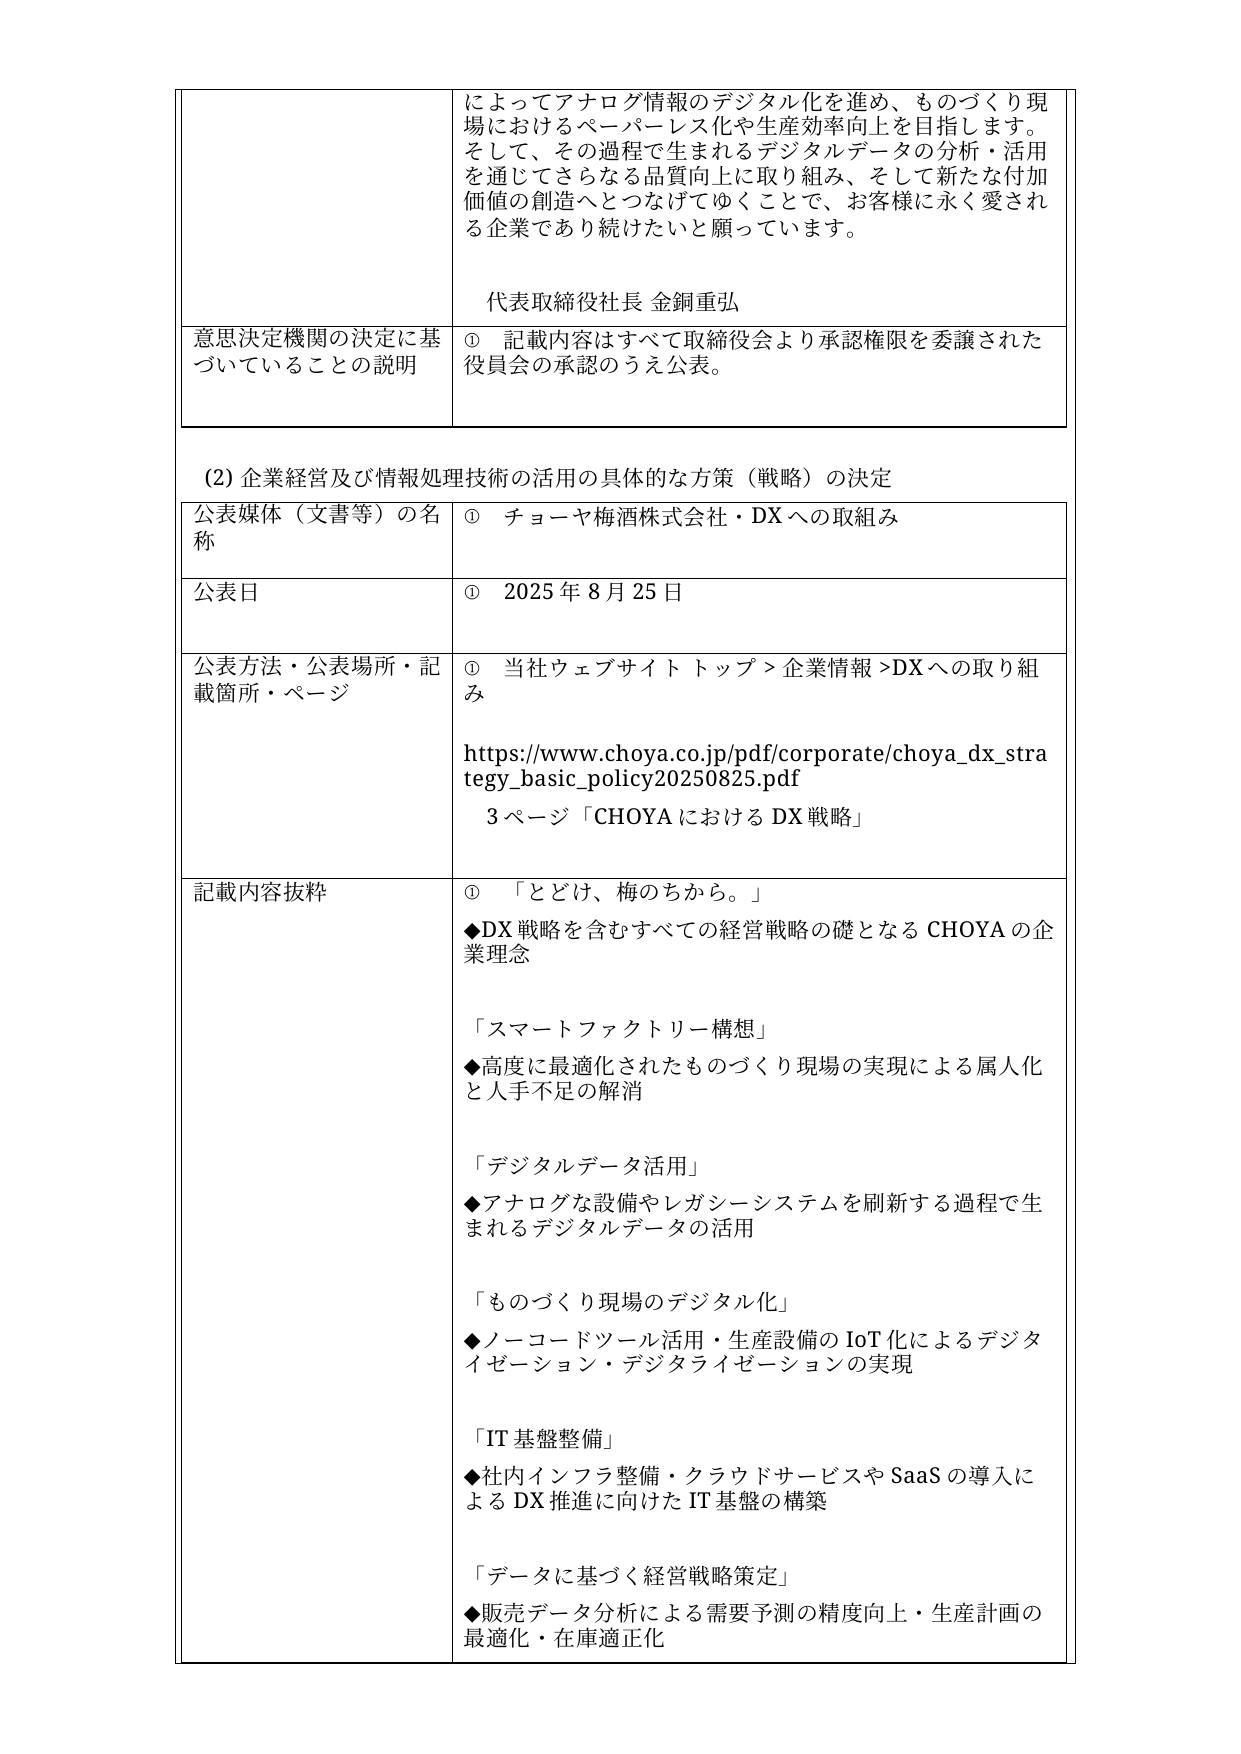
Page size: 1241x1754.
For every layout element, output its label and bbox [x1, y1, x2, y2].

table_cell [176, 90, 1075, 1663]
